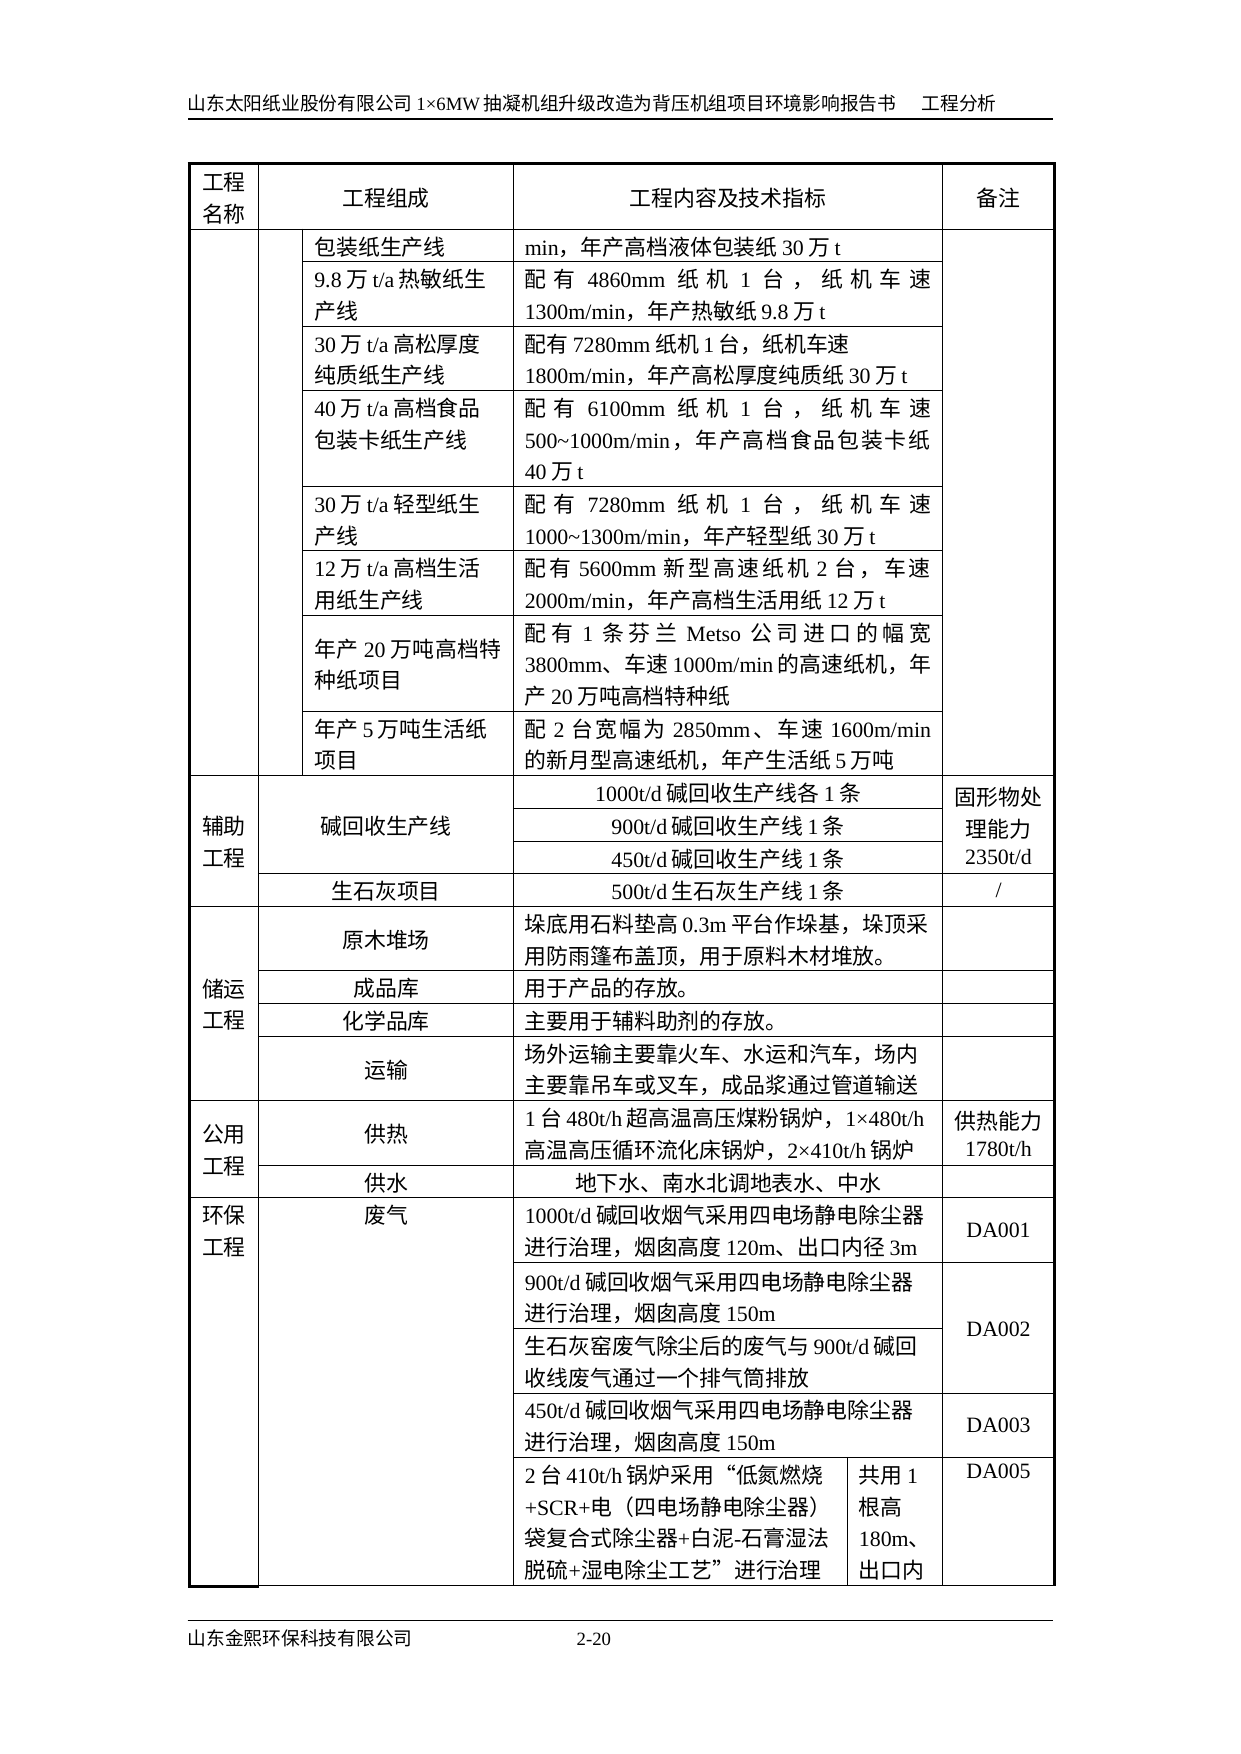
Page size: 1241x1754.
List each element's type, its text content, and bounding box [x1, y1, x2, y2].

table_cell 生石灰窑废气除尘后的废气与900t/d碱回收线废气通过一个排气筒排放 [514, 1329, 942, 1392]
table_cell 地下水、南水北调地表水、中水 [514, 1166, 942, 1197]
table_cell 配有新型高速纸机2台，车速/min，年产高档生活用纸12万t [514, 551, 942, 615]
table_cell 配有纸机1台，纸机车速500~/min，年产高档食品包装卡纸40万t [514, 391, 942, 486]
table_cell 主要用于辅料助剂的存放。 [514, 1004, 942, 1036]
table_cell 环保工程 [191, 1198, 258, 1584]
table_cell 900t/d碱回收生产线1条 [514, 809, 942, 841]
table_cell 场外运输主要靠火车、水运和汽车，场内主要靠吊车或叉车，成品浆通过管道输送 [514, 1037, 942, 1100]
table_cell 供水 [259, 1166, 513, 1197]
table_cell 40万t/a高档食品包装卡纸生产线 [303, 391, 513, 486]
table_header 工程组成 [259, 165, 513, 228]
table_cell DA002 [943, 1263, 1053, 1392]
table_cell 年产5万吨生活纸项目 [303, 712, 513, 775]
table_cell 9.8万t/a热敏纸生产线 [303, 262, 513, 326]
table_cell [943, 1004, 1053, 1036]
table_cell 供热 [259, 1101, 513, 1164]
table_cell 运输 [259, 1037, 513, 1100]
table_cell 公用工程 [191, 1101, 258, 1197]
table_cell 碱回收生产线 [259, 776, 513, 873]
table_cell [943, 971, 1053, 1003]
table_cell 原木堆场 [259, 907, 513, 970]
table_cell 30万t/a轻型纸生产线 [303, 487, 513, 550]
table_cell 成品库 [259, 971, 513, 1003]
table_cell 30万t/a高松厚度纯质纸生产线 [303, 327, 513, 390]
table_cell [943, 1037, 1053, 1100]
table_cell 900t/d碱回收烟气采用四电场静电除尘器进行治理，烟囱高度150m [514, 1263, 942, 1328]
table_cell DA001 [943, 1198, 1053, 1262]
table_cell 1000t/d碱回收生产线各1条 [514, 776, 942, 808]
table_header 工程名称 [191, 165, 258, 228]
table_cell 配2台宽幅为2850mm、车速1600m/min的新月型高速纸机，年产生活纸5万吨 [514, 712, 942, 775]
table_cell 12万t/a高档生活用纸生产线 [303, 551, 513, 615]
table_cell 废气 [259, 1198, 513, 1584]
table_cell 辅助工程 [191, 776, 258, 906]
table_cell 用于产品的存放。 [514, 971, 942, 1003]
table_cell DA005 [943, 1458, 1053, 1584]
table_header 备注 [943, 165, 1053, 228]
table_cell 配有纸机1台，纸机车速/min，年产高松厚度纯质纸30万t [514, 327, 942, 390]
table_cell 储运工程 [191, 907, 258, 1100]
table_cell 450t/d碱回收烟气采用四电场静电除尘器进行治理，烟囱高度150m [514, 1394, 942, 1457]
table_cell DA003 [943, 1394, 1053, 1457]
table_cell 500t/d生石灰生产线1条 [514, 874, 942, 906]
table_cell 2台410t/h锅炉采用“低氮燃烧+SCR+电（四电场静电除尘器）袋复合式除尘器+白泥-石膏湿法脱硫+湿电除尘工艺”进行治理 [514, 1458, 847, 1584]
table_cell 1000t/d碱回收烟气采用四电场静电除尘器进行治理，烟囱高度120m、出口内径3m [514, 1198, 942, 1262]
table_cell 垛底用石料垫高0.3m平台作垛基，垛顶采用防雨篷布盖顶，用于原料木材堆放。 [514, 907, 942, 970]
table_cell 1台480t/h超高温高压煤粉锅炉，1×480t/h高温高压循环流化床锅炉，2×410t/h锅炉 [514, 1101, 942, 1164]
table_cell 生石灰项目 [259, 874, 513, 906]
table_cell 固形物处理能力2350t/d [943, 776, 1053, 873]
table_cell [943, 907, 1053, 970]
table_cell 配有纸机1台，纸机车速/min，年产热敏纸9.8万t [514, 262, 942, 326]
table_cell 30万t/a高档液体包装纸生产线 [303, 230, 513, 261]
table_cell 供热能力1780t/h [943, 1101, 1053, 1164]
table_cell 配有纸机1台，纸机车速/min，年产高档液体包装纸30万t [514, 230, 942, 261]
table_header 工程内容及技术指标 [514, 165, 942, 228]
table_cell 配有纸机1台，纸机车速1000~/min，年产轻型纸30万t [514, 487, 942, 550]
table_cell [943, 1166, 1053, 1197]
table_cell / [943, 874, 1053, 906]
table_cell 共用1根高180m、出口内径5.5m烟囱 [848, 1458, 942, 1584]
table_cell 450t/d碱回收生产线1条 [514, 842, 942, 873]
table_cell 年产20万吨高档特种纸项目 [303, 616, 513, 711]
table_cell 配有1条芬兰Metso公司进口的幅宽3800mm、车速1000m/min的高速纸机，年产20万吨高档特种纸 [514, 616, 942, 711]
table_cell 化学品库 [259, 1004, 513, 1036]
